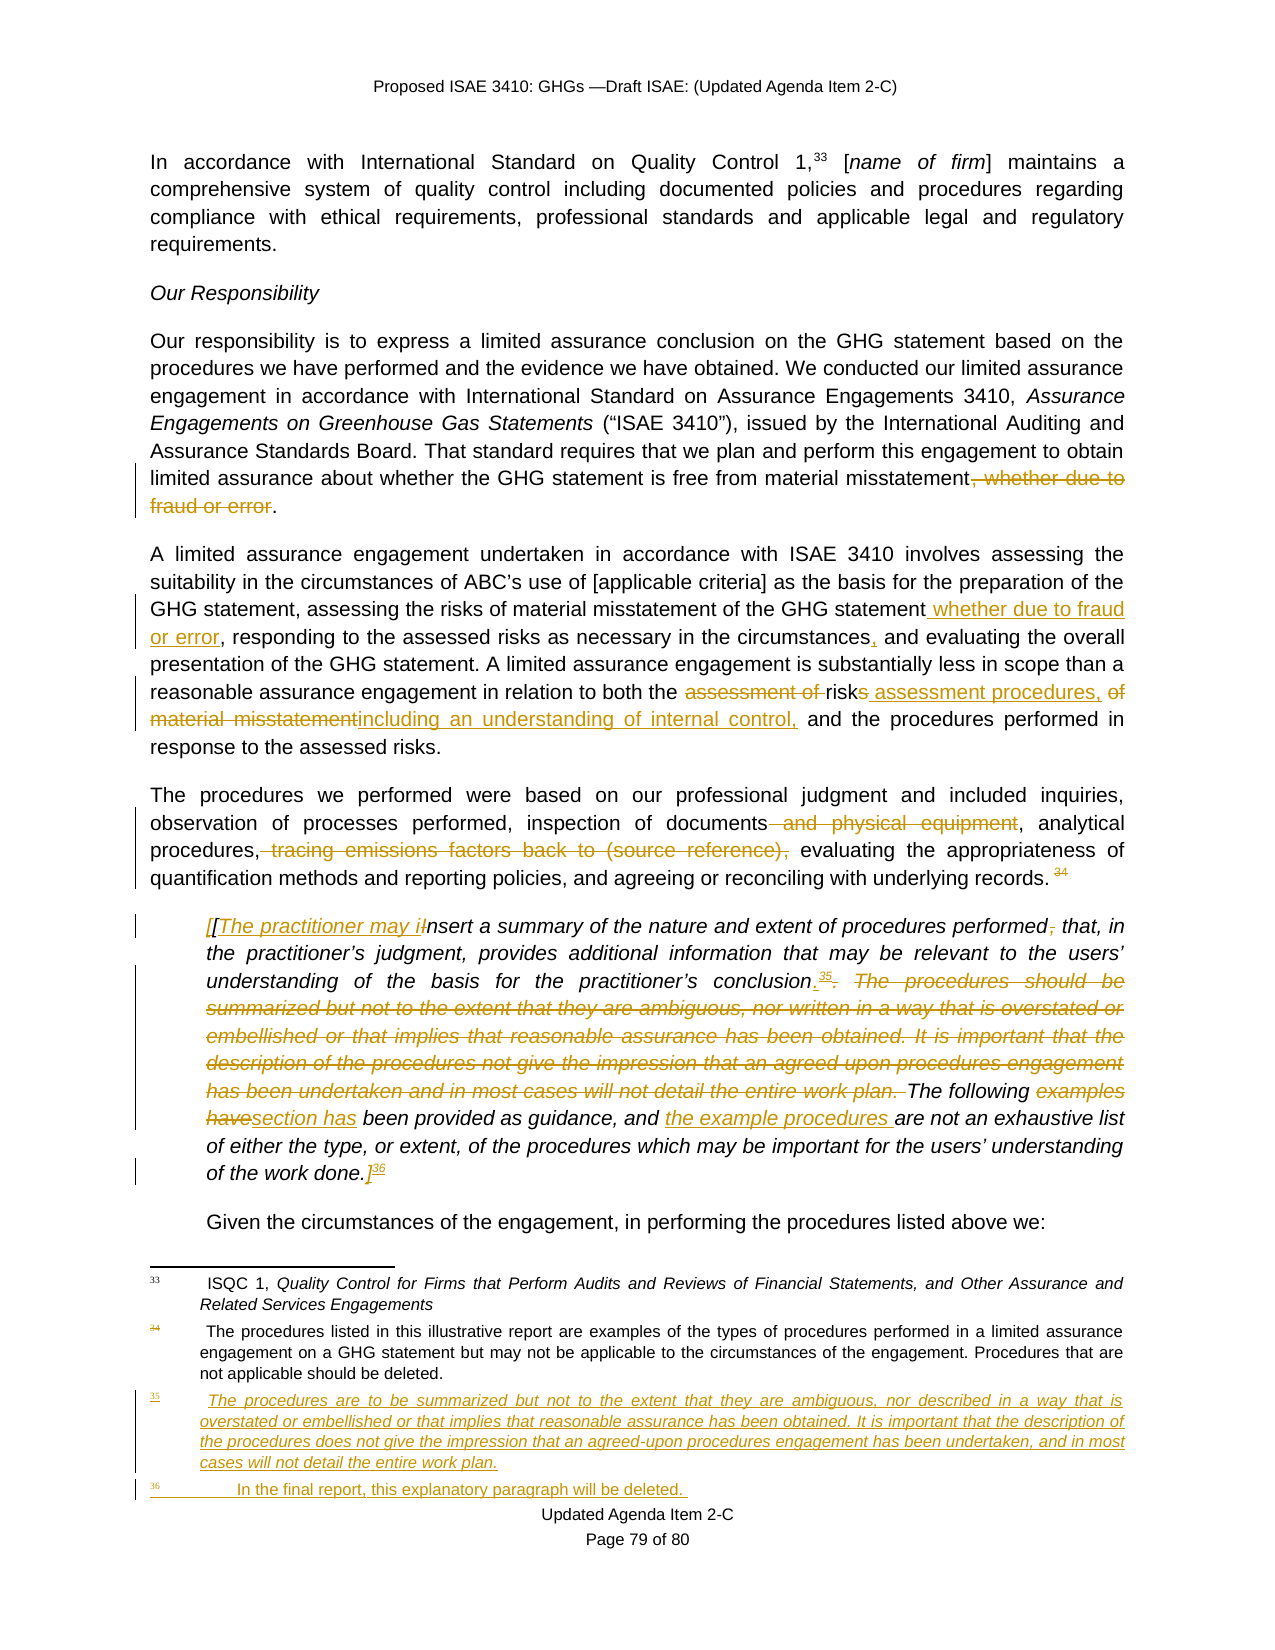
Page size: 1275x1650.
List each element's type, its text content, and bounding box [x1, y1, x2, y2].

text [nsert a summary of the nature and extent of procedures performed that, in the practitioner’s judgment, provides additional information that may be relevant to the users’ understanding of the basis for the practitioner’s conclusion The following been provided as guidance, and are not an exhaustive list of either the type, or extent, of the procedures which may be important for the users’ understanding of the work done. [206, 1038, 1125, 1185]
text [nsert a summary of the nature and extent of procedures performed that, in the practitioner’s judgment, provides additional information that may be relevant to the users’ understanding of the basis for the practitioner’s conclusion The following been provided as guidance, and are not an exhaustive list of either the type, or extent, of the procedures which may be important for the users’ understanding of the work done. [206, 914, 1125, 1037]
text Our responsibility is to express a limited assurance conclusion on the GHG statement based on the procedures we have performed and the evidence we have obtained. We conducted our limited assurance engagement in accordance with International Standard on Assurance Engagements 3410, Assurance Engagements on Greenhouse Gas Statements (“ISAE 3410”), issued by the International Auditing and Assurance Standards Board. That standard requires that we plan and perform this engagement to obtain limited assurance about whether the GHG statement is free from material misstatement. [150, 329, 1125, 518]
text In accordance with International Standard on Quality Control 1, [name of firm] maintains a comprehensive system of quality control including documented policies and procedures regarding compliance with ethical requirements, professional standards and applicable legal and regulatory requirements. [150, 149, 1125, 256]
text Our Responsibility [150, 280, 1125, 304]
text Given the circumstances of the engagement, in performing the procedures listed above we: [206, 1209, 1125, 1233]
text The procedures we performed were based on our professional judgment and included inquiries, observation of processes performed, inspection of documents, analytical procedures, evaluating the appropriateness of quantification methods and reporting policies, and agreeing or reconciling with underlying records. [150, 783, 1125, 889]
text A limited assurance engagement undertaken in accordance with ISAE 3410 involves assessing the suitability in the circumstances of ABC’s use of [applicable criteria] as the basis for the preparation of the GHG statement, assessing the risks of material misstatement of the GHG statement, responding to the assessed risks as necessary in the circumstances and evaluating the overall presentation of the GHG statement. A limited assurance engagement is substantially less in scope than a reasonable assurance engagement in relation to both the risk and the procedures performed in response to the assessed risks. [150, 542, 1125, 758]
